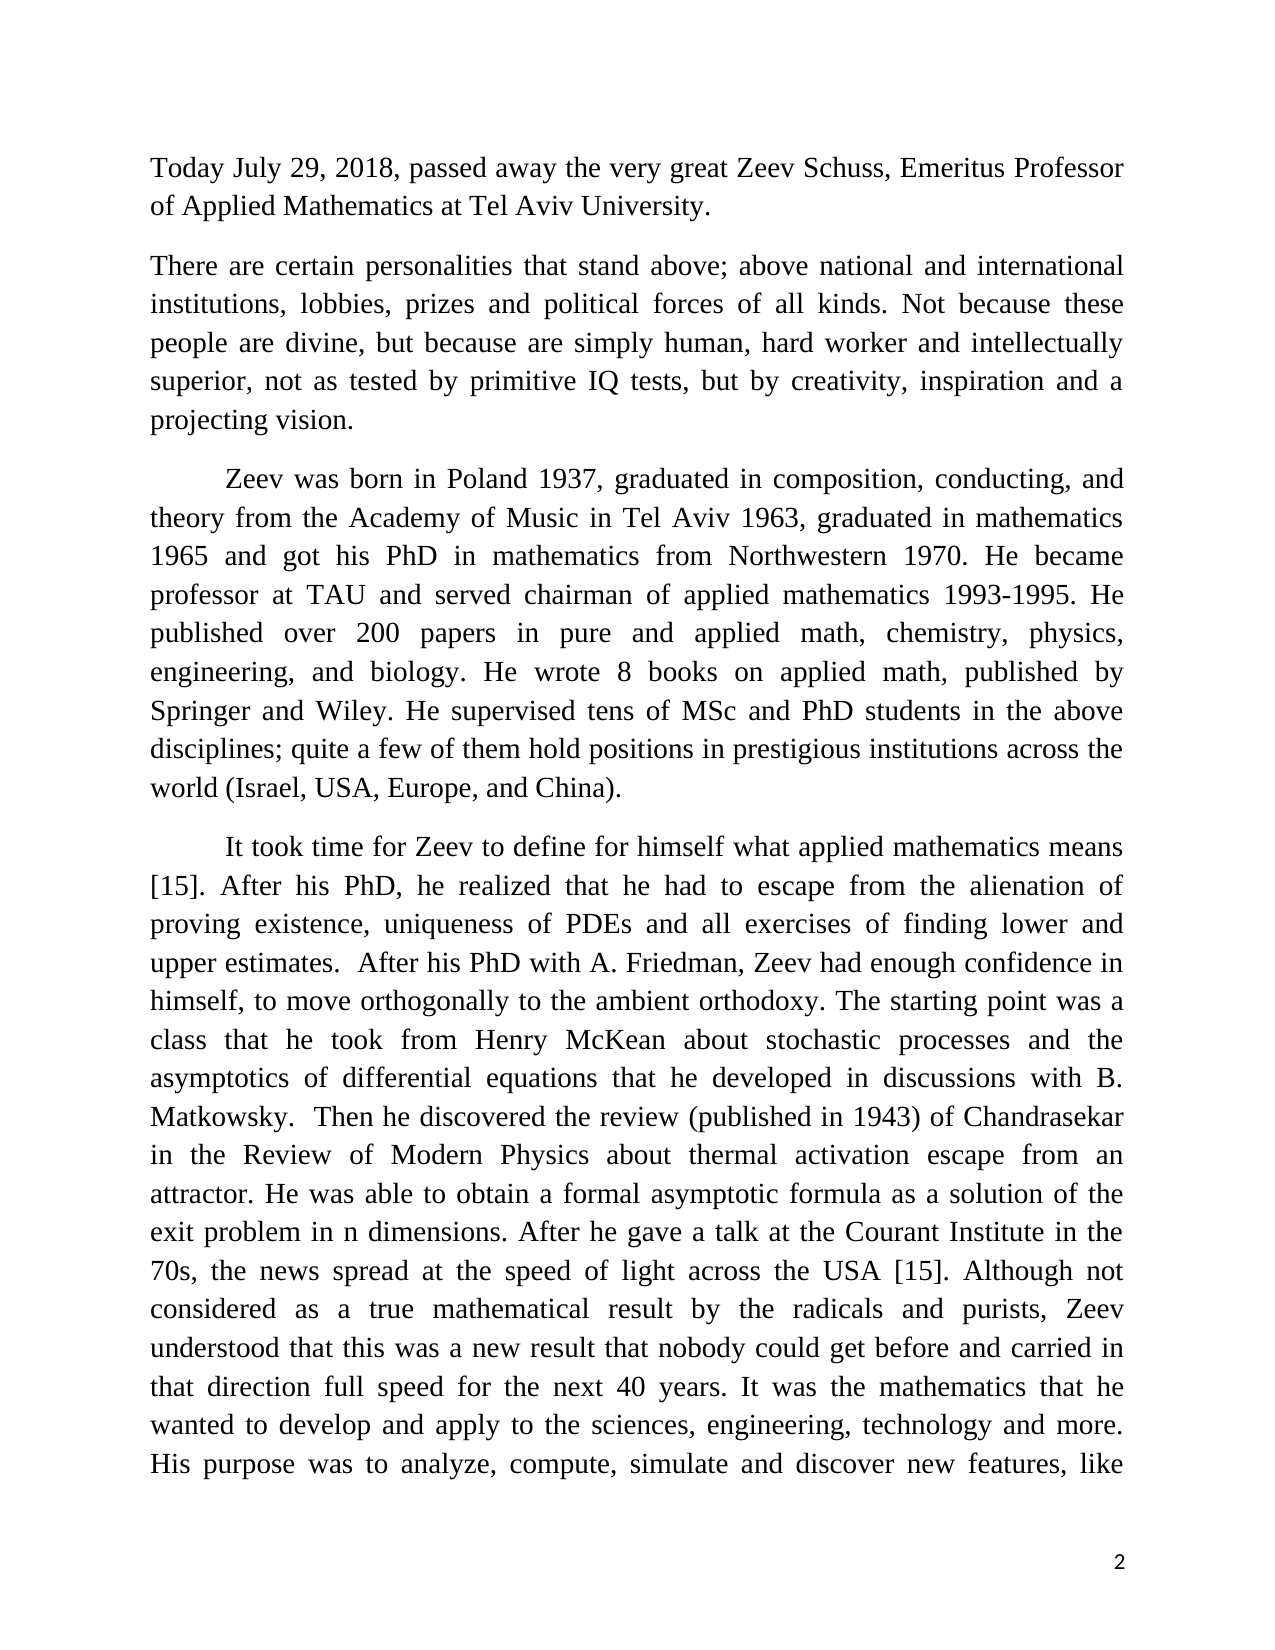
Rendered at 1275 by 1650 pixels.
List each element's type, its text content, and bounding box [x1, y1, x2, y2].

text Zeev was born in Poland 1937, graduated in composition, conducting, and theory from the Academy of Music in Tel Aviv 1963, graduated in mathematics 1965 and got his PhD in mathematics from Northwestern 1970. He became professor at TAU and served chairman of applied mathematics 1993-1995. He published over 200 papers in pure and applied math, chemistry, physics, engineering, and biology. He wrote 8 books on applied math, published by Springer and Wiley. He supervised tens of MSc and PhD students in the above disciplines; quite a few of them hold positions in prestigious institutions across the world (Israel, USA, Europe, and China). [150, 461, 1125, 803]
text There are certain personalities that stand above; above national and international institutions, lobbies, prizes and political forces of all kinds. Not because these people are divine, but because are simply human, hard worker and intellectually superior, not as tested by primitive IQ tests, but by creativity, inspiration and a projecting vision. [150, 248, 1125, 436]
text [150, 829, 1125, 1479]
text Today July 29, 2018, passed away the very great Zeev Schuss, Emeritus Professor of Applied Mathematics at Tel Aviv University. [150, 150, 1125, 222]
